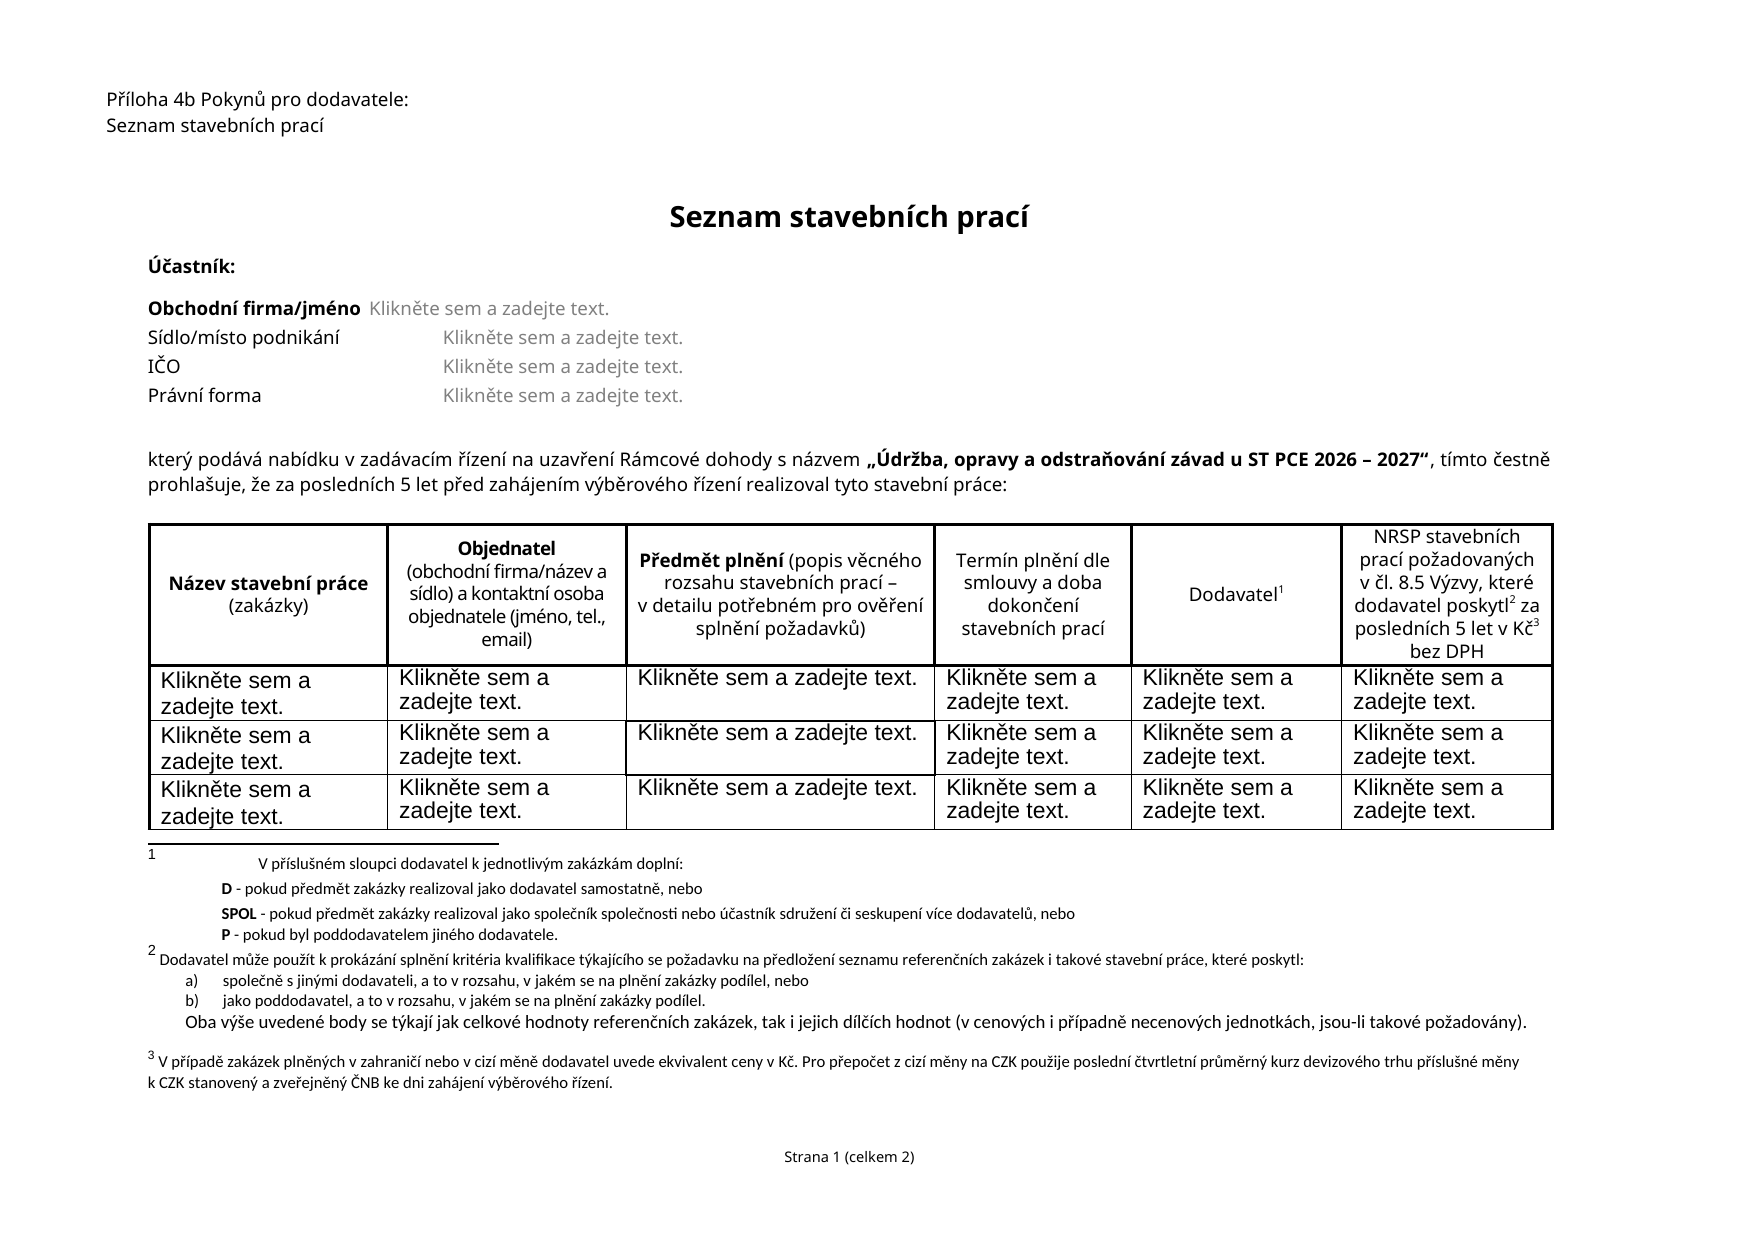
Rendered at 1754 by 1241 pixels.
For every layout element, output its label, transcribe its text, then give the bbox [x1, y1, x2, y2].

text který podává nabídku v zadávacím řízení na uzavření Rámcové dohody s názvem „Údržba, opravy a odstraňování závad u ST PCE 2026 – 2027“, tímto čestně prohlašuje, že za posledních 5 let před zahájením výběrového řízení realizoval tyto stavební práce: [148, 446, 1551, 497]
text Sídlo/místo podnikání [148, 321, 1551, 350]
text Právní forma [148, 379, 1551, 408]
table_header Dodavatel [1133, 526, 1340, 664]
table_header Termín plnění dle smlouvy a doba dokončení stavebních prací [936, 526, 1130, 664]
text Účastník: [148, 249, 1551, 279]
table_header Objednatel (obchodní firma/název a sídlo) a kontaktní osoba objednatele (jméno, tel., email) [389, 526, 625, 664]
text IČO [148, 350, 1551, 379]
text Obchodní firma/jméno [148, 292, 1551, 321]
table_header Předmět plnění (popis věcného rozsahu stavebních prací – v detailu potřebném pro ověření splnění požadavků) [628, 526, 933, 664]
title Seznam stavebních prací [148, 196, 1551, 236]
table_header NRSP stavebních prací požadovaných v čl. 8.5 Výzvy, které dodavatel poskytl za posledních 5 let v Kč bez DPH [1343, 526, 1551, 664]
table_header Název stavební práce (zakázky) [151, 526, 386, 664]
